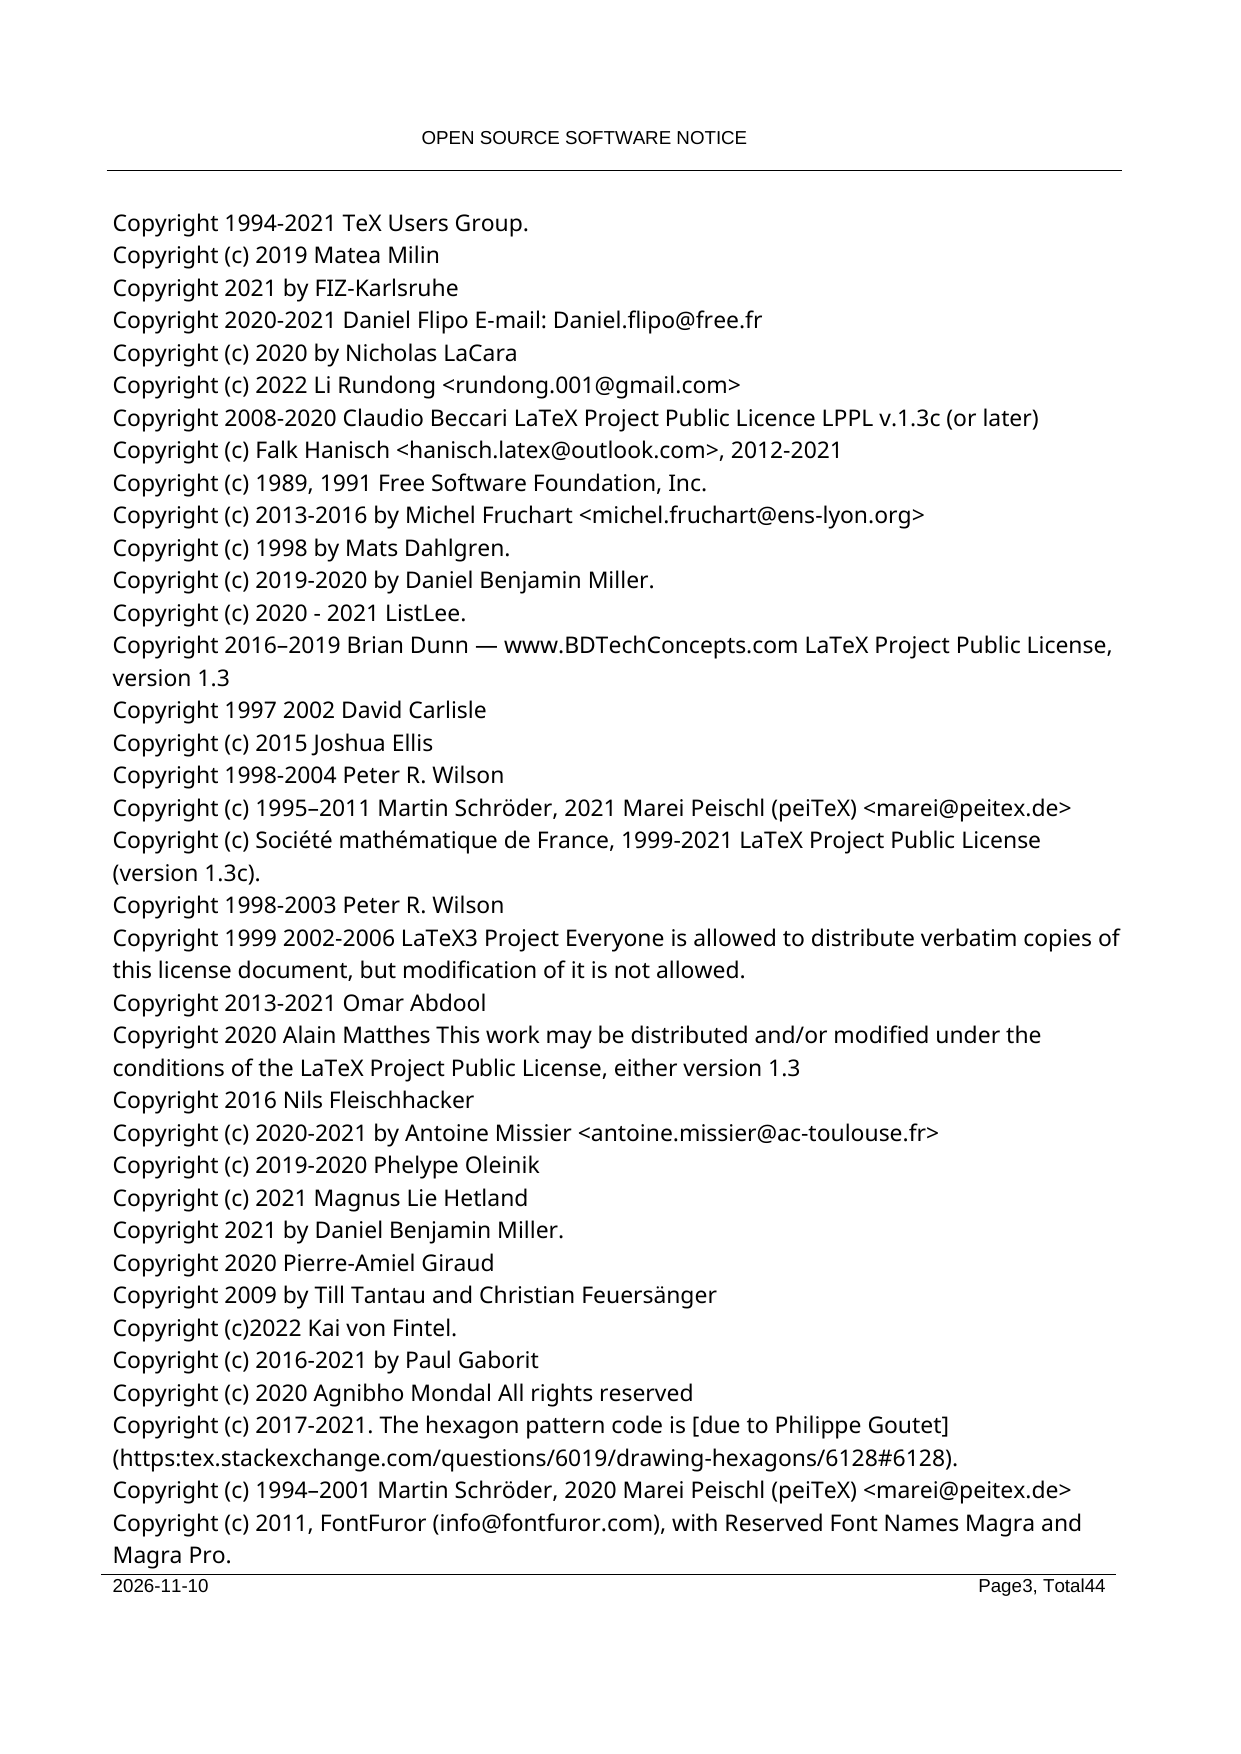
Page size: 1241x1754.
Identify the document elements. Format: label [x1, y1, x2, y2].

text [112, 206, 1128, 1571]
